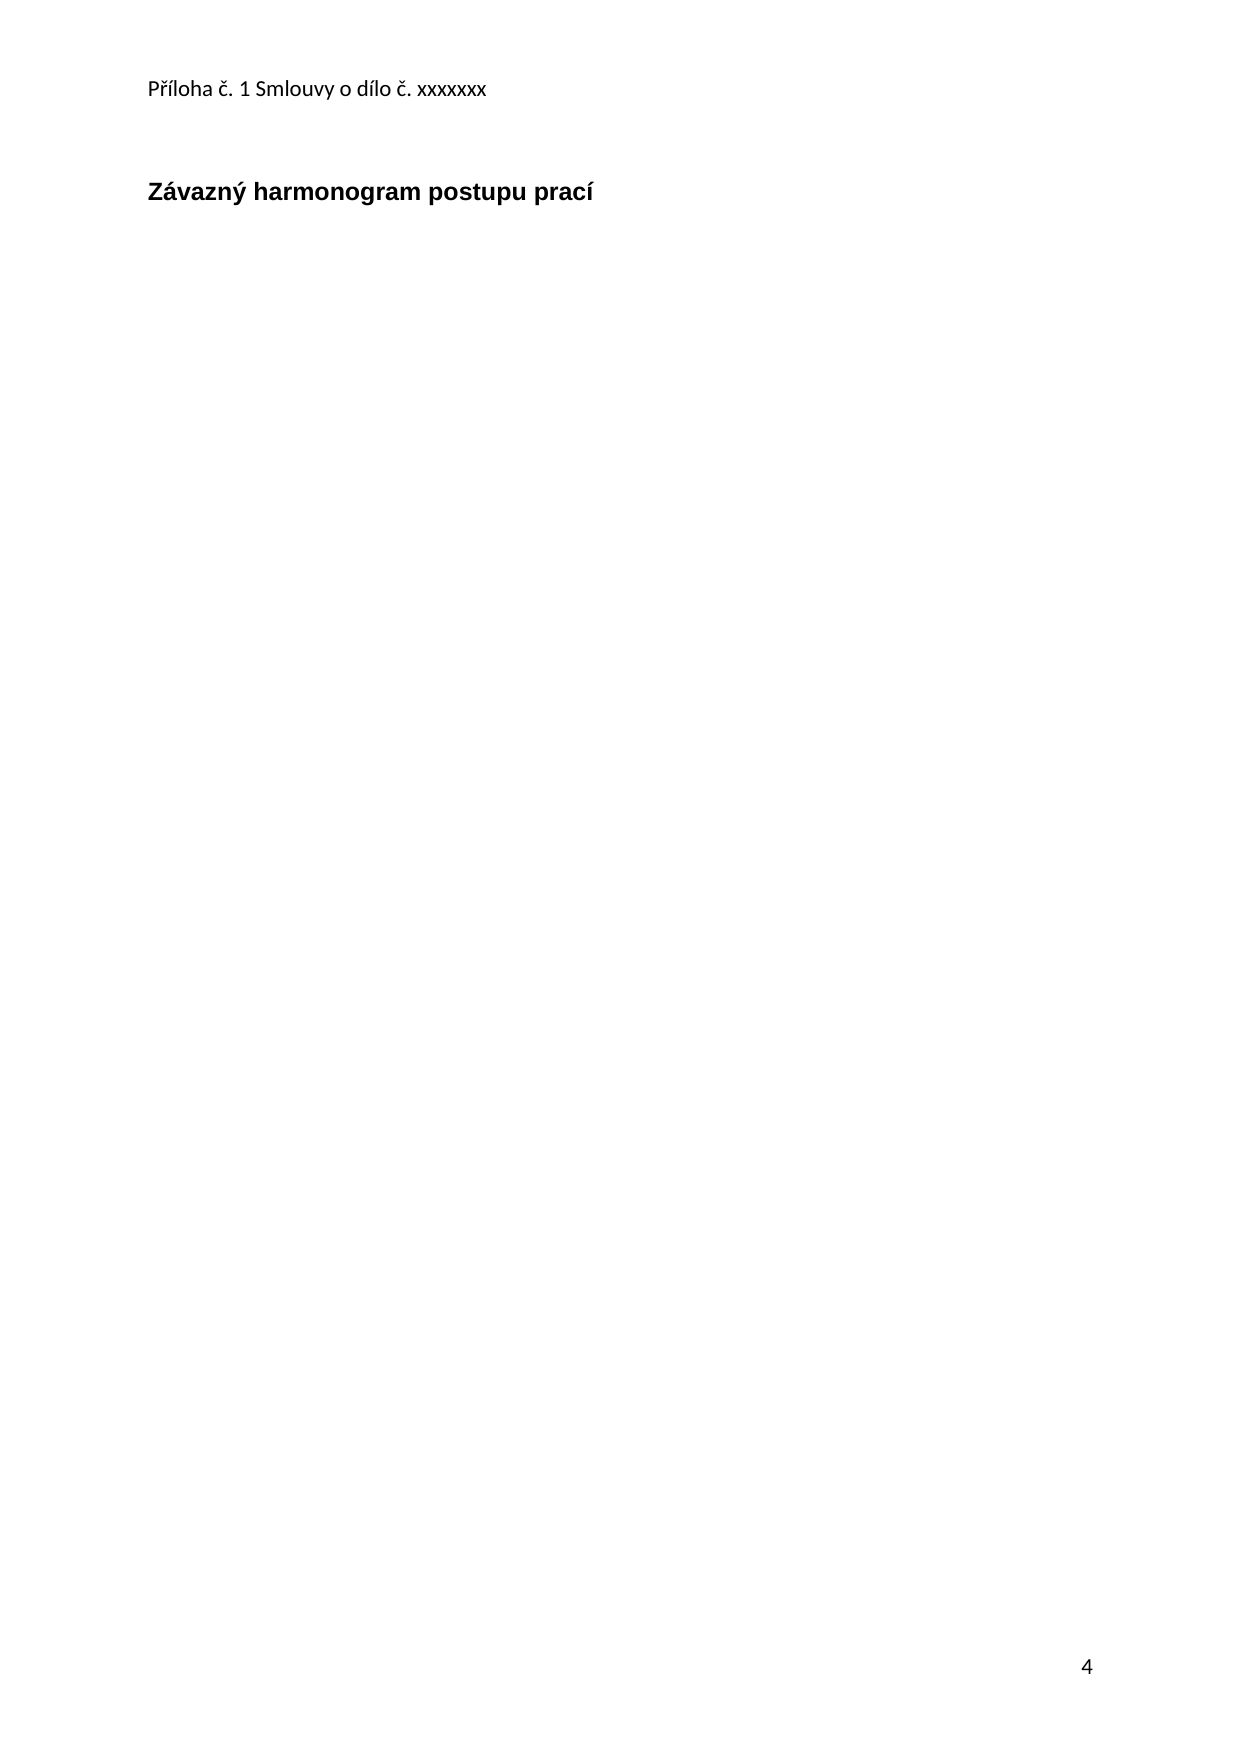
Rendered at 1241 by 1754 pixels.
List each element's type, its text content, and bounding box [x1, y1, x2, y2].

text Závazný harmonogram postupu prací [148, 177, 1093, 206]
